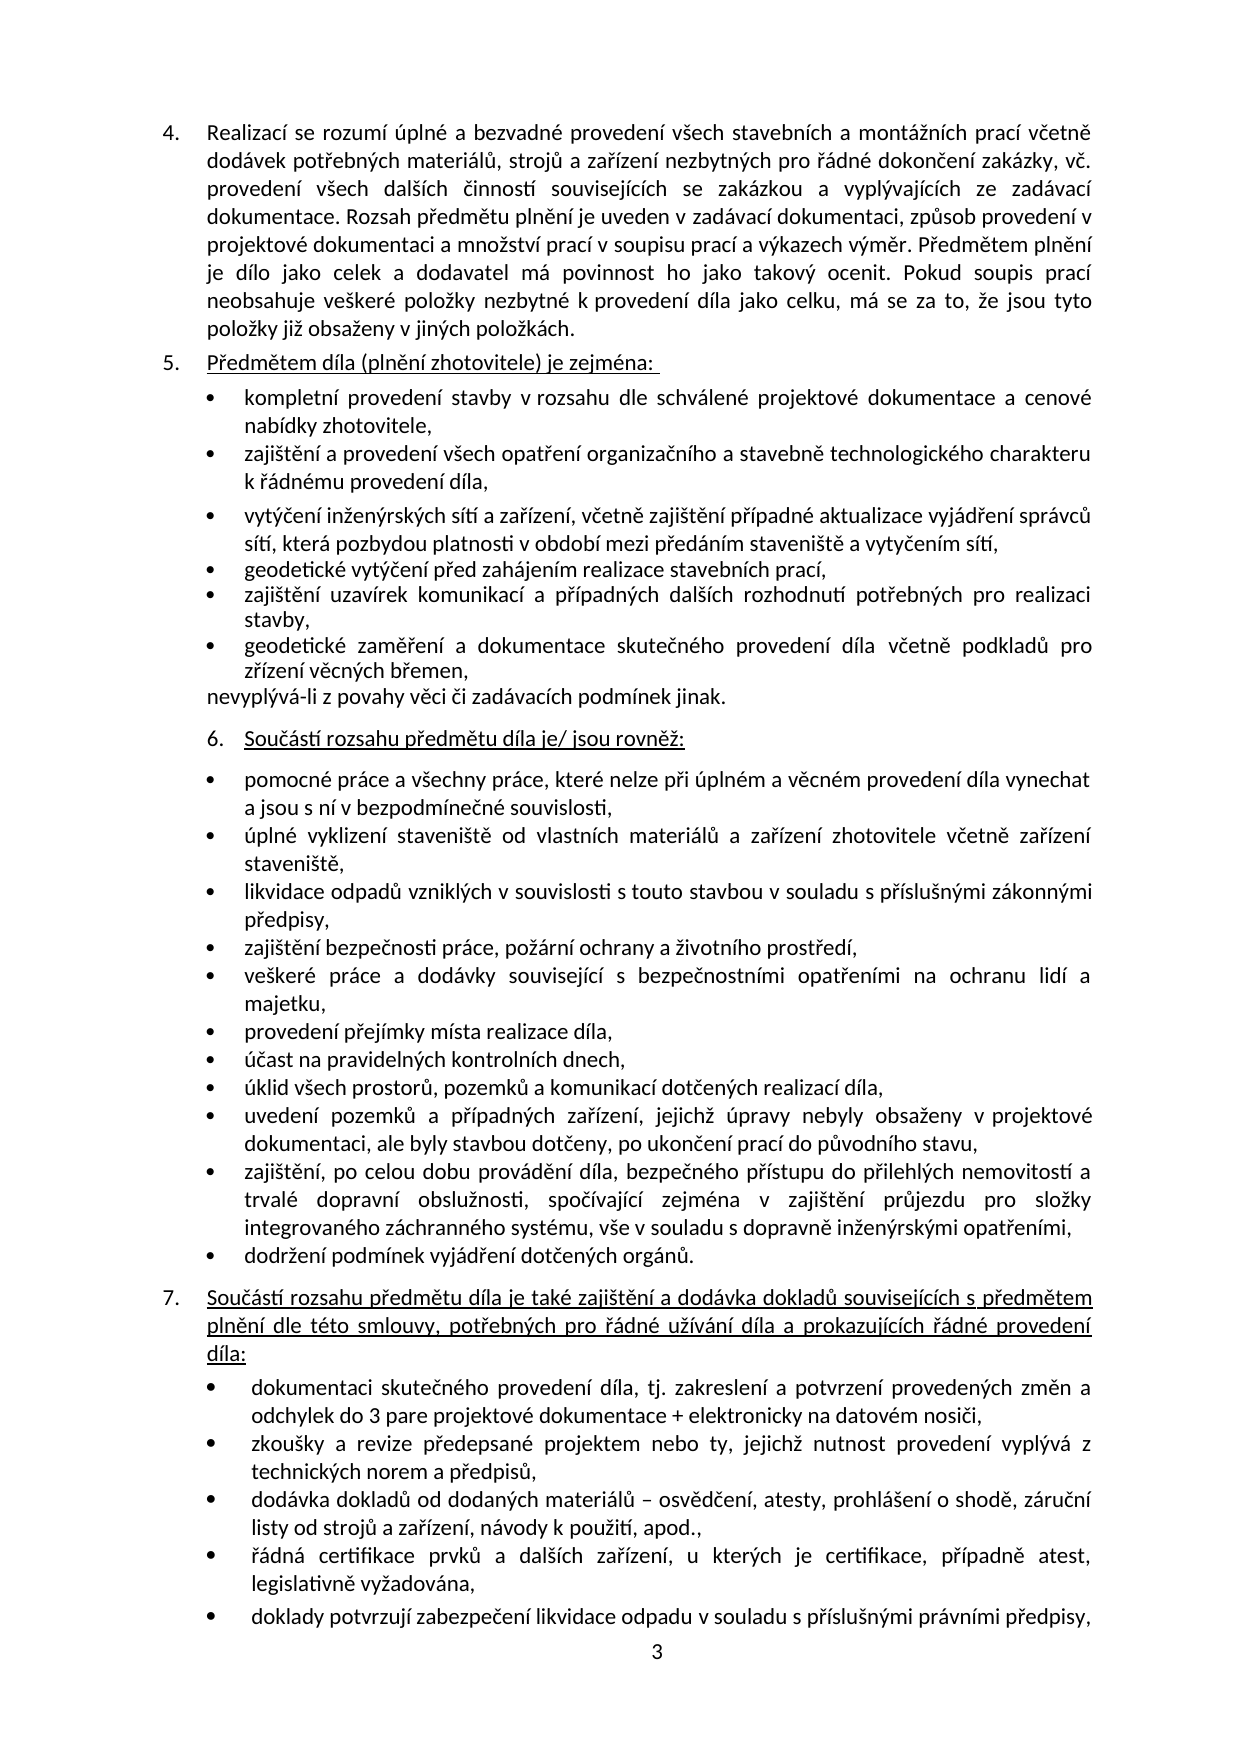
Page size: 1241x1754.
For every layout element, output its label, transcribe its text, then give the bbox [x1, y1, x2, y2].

list veškeré práce a dodávky související s bezpečnostními opatřeními na ochranu lidí a majetku, [207, 961, 1093, 1017]
list likvidace odpadů vzniklých v souvislosti s touto stavbou v souladu s příslušnými zákonnými předpisy, [207, 877, 1093, 933]
list řádná certifikace prvků a dalších zařízení, u kterých je certifikace, případně atest, legislativně vyžadována, [207, 1542, 1093, 1598]
list zkoušky a revize předepsané projektem nebo ty, jejichž nutnost provedení vyplývá z technických norem a předpisů, [207, 1429, 1093, 1486]
list dodržení podmínek vyjádření dotčených orgánů. [207, 1241, 1093, 1269]
list provedení přejímky místa realizace díla, [207, 1017, 1093, 1045]
list vytýčení inženýrských sítí a zařízení, včetně zajištění případné aktualizace vyjádření správců sítí, která pozbydou platnosti v období mezi předáním staveniště a vytyčením sítí, [207, 501, 1093, 557]
text nevyplývá-li z povahy věci či zadávacích podmínek jinak. [207, 684, 1093, 710]
list Součástí rozsahu předmětu díla je/ jsou rovněž: [207, 724, 1093, 752]
list zajištění, po celou dobu provádění díla, bezpečného přístupu do přilehlých nemovitostí a trvalé dopravní obslužnosti, spočívající zejména v zajištění průjezdu pro složky integrovaného záchranného systému, vše v souladu s dopravně inženýrskými opatřeními, [207, 1157, 1093, 1241]
list geodetické vytýčení před zahájením realizace stavebních prací, [207, 557, 1093, 583]
list kompletní provedení stavby v rozsahu dle schválené projektové dokumentace a cenové nabídky zhotovitele, [207, 383, 1093, 439]
list Předmětem díla (plnění zhotovitele) je zejména: [162, 348, 1093, 377]
list úplné vyklizení staveniště od vlastních materiálů a zařízení zhotovitele včetně zařízení staveniště, [207, 821, 1093, 877]
list Realizací se rozumí úplné a bezvadné provedení všech stavebních a montážních prací včetně dodávek potřebných materiálů, strojů a zařízení nezbytných pro řádné dokončení zakázky, vč. provedení všech dalších činností souvisejících se zakázkou a vyplývajících ze zadávací dokumentace. Rozsah předmětu plnění je uveden v zadávací dokumentaci, způsob provedení v projektové dokumentaci a množství prací v soupisu prací a výkazech výměr. Předmětem plnění je dílo jako celek a dodavatel má povinnost ho jako takový ocenit. Pokud soupis prací neobsahuje veškeré položky nezbytné k provedení díla jako celku, má se za to, že jsou tyto položky již obsaženy v jiných položkách. [162, 118, 1093, 342]
list doklady potvrzují zabezpečení likvidace odpadu v souladu s příslušnými právními předpisy, [207, 1602, 1093, 1630]
list zajištění uzavírek komunikací a případných dalších rozhodnutí potřebných pro realizaci stavby, [207, 583, 1093, 633]
list zajištění a provedení všech opatření organizačního a stavebně technologického charakteru k řádnému provedení díla, [207, 439, 1093, 495]
list pomocné práce a všechny práce, které nelze při úplném a věcném provedení díla vynechat a jsou s ní v bezpodmínečné souvislosti, [207, 765, 1093, 821]
list uvedení pozemků a případných zařízení, jejichž úpravy nebyly obsaženy v projektové dokumentaci, ale byly stavbou dotčeny, po ukončení prací do původního stavu, [207, 1101, 1093, 1157]
list geodetické zaměření a dokumentace skutečného provedení díla včetně podkladů pro zřízení věcných břemen, [207, 633, 1093, 684]
list úklid všech prostorů, pozemků a komunikací dotčených realizací díla, [207, 1073, 1093, 1101]
list zajištění bezpečnosti práce, požární ochrany a životního prostředí, [207, 933, 1093, 961]
list dodávka dokladů od dodaných materiálů – osvědčení, atesty, prohlášení o shodě, záruční listy od strojů a zařízení, návody k použití, apod., [207, 1486, 1093, 1542]
list dokumentaci skutečného provedení díla, tj. zakreslení a potvrzení provedených změn a odchylek do 3 pare projektové dokumentace + elektronicky na datovém nosiči, [207, 1373, 1093, 1429]
list Součástí rozsahu předmětu díla je také zajištění a dodávka dokladů souvisejících s předmětem plnění dle této smlouvy, potřebných pro řádné užívání díla a prokazujících řádné provedení díla: [162, 1283, 1093, 1367]
list účast na pravidelných kontrolních dnech, [207, 1045, 1093, 1073]
